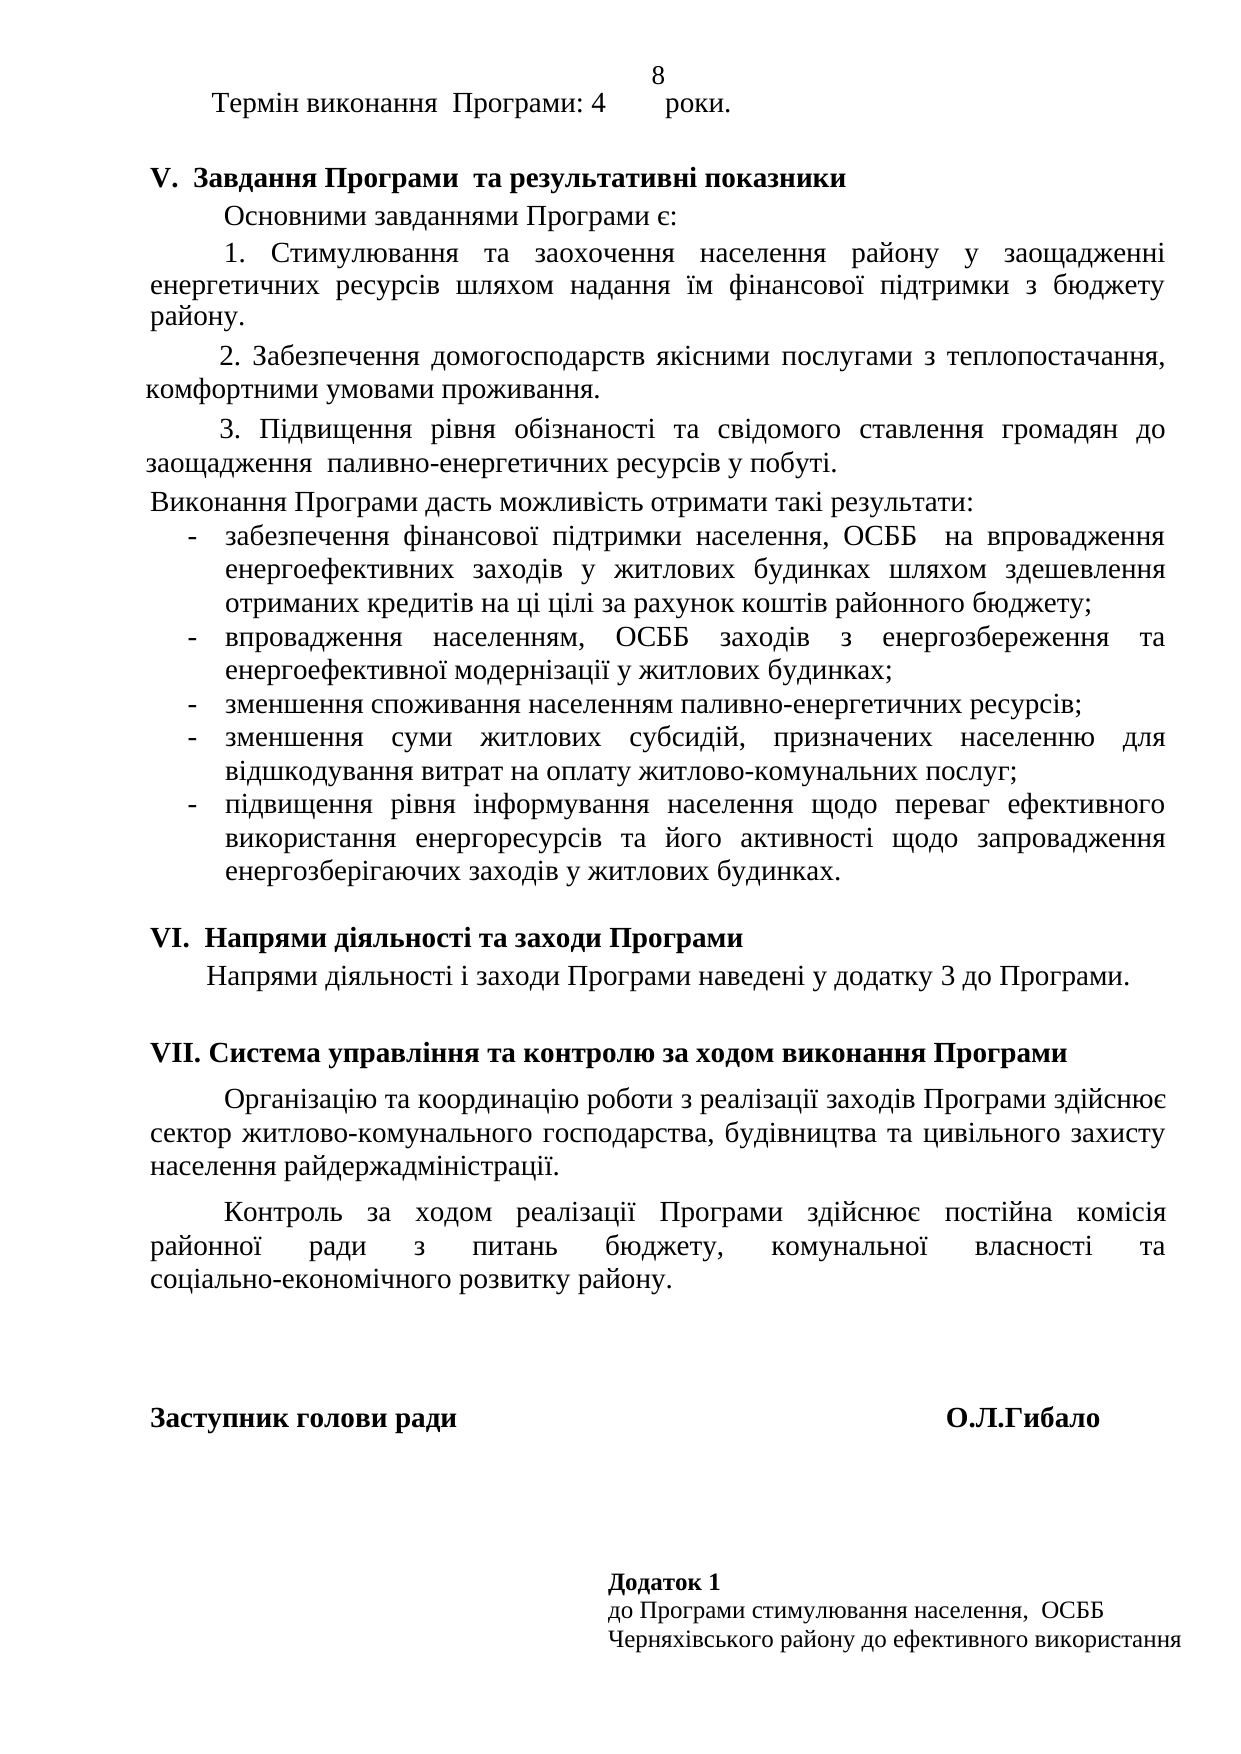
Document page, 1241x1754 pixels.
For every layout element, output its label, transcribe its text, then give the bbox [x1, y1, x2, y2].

text VІІ. Система управління та контролю за ходом виконання Програми [150, 1035, 1166, 1069]
text Напрями діяльності і заходи Програми наведені у додатку 3 до Програми. [150, 960, 1166, 992]
text Додаток 1 [608, 1567, 1187, 1595]
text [608, 1595, 1187, 1653]
text V. Завдання Програми та результативні показники [150, 163, 1166, 194]
list забезпечення фінансової підтримки населення, ОСББ на впровадження енергоефективних заходів у житлових будинках шляхом здешевлення отриманих кредитів на ці цілі за рахунок коштів районного бюджету; [187, 518, 1166, 619]
text Заступник голови ради О.Л.Гибало [150, 1400, 1166, 1433]
text 3. Підвищення рівня обізнаності та свідомого ставлення громадян до заощадження паливно-енергетичних ресурсів у побуті. [145, 411, 1166, 478]
list VI. Напрями діяльності та заходи Програми [150, 921, 1166, 954]
text Основними завданнями Програми є: [150, 200, 1166, 232]
text Термін виконання Програми: 4 роки. [211, 88, 1166, 119]
text Виконання Програми дасть можливість отримати такі результати: [150, 484, 1166, 518]
text Контроль за ходом реалізації Програми здійснює постійна комісія районної ради з питань бюджету, комунальної власності та соціально-економічного розвитку району. [150, 1194, 1166, 1295]
list впровадження населенням, ОСББ заходів з енергозбереження та енергоефективної модернізації у житлових будинках; [187, 619, 1166, 686]
list зменшення споживання населенням паливно-енергетичних ресурсів; [187, 686, 1166, 719]
text Організацію та координацію роботи з реалізації заходів Програми здійснює сектор житлово-комунального господарства, будівництва та цивільного захисту населення райдержадміністрації. [150, 1081, 1166, 1182]
list зменшення суми житлових субсидій, призначених населенню для відшкодування витрат на оплату житлово-комунальних послуг; [187, 719, 1166, 786]
text 1. Стимулювання та заохочення населення району у заощадженні енергетичних ресурсів шляхом надання їм фінансової підтримки з бюджету району. [150, 238, 1166, 332]
list підвищення рівня інформування населення щодо переваг ефективного використання енергоресурсів та його активності щодо запровадження енергозберігаючих заходів у житлових будинках. [187, 786, 1166, 887]
text 2. Забезпечення домогосподарств якісними послугами з теплопостачання, комфортними умовами проживання. [145, 338, 1166, 405]
